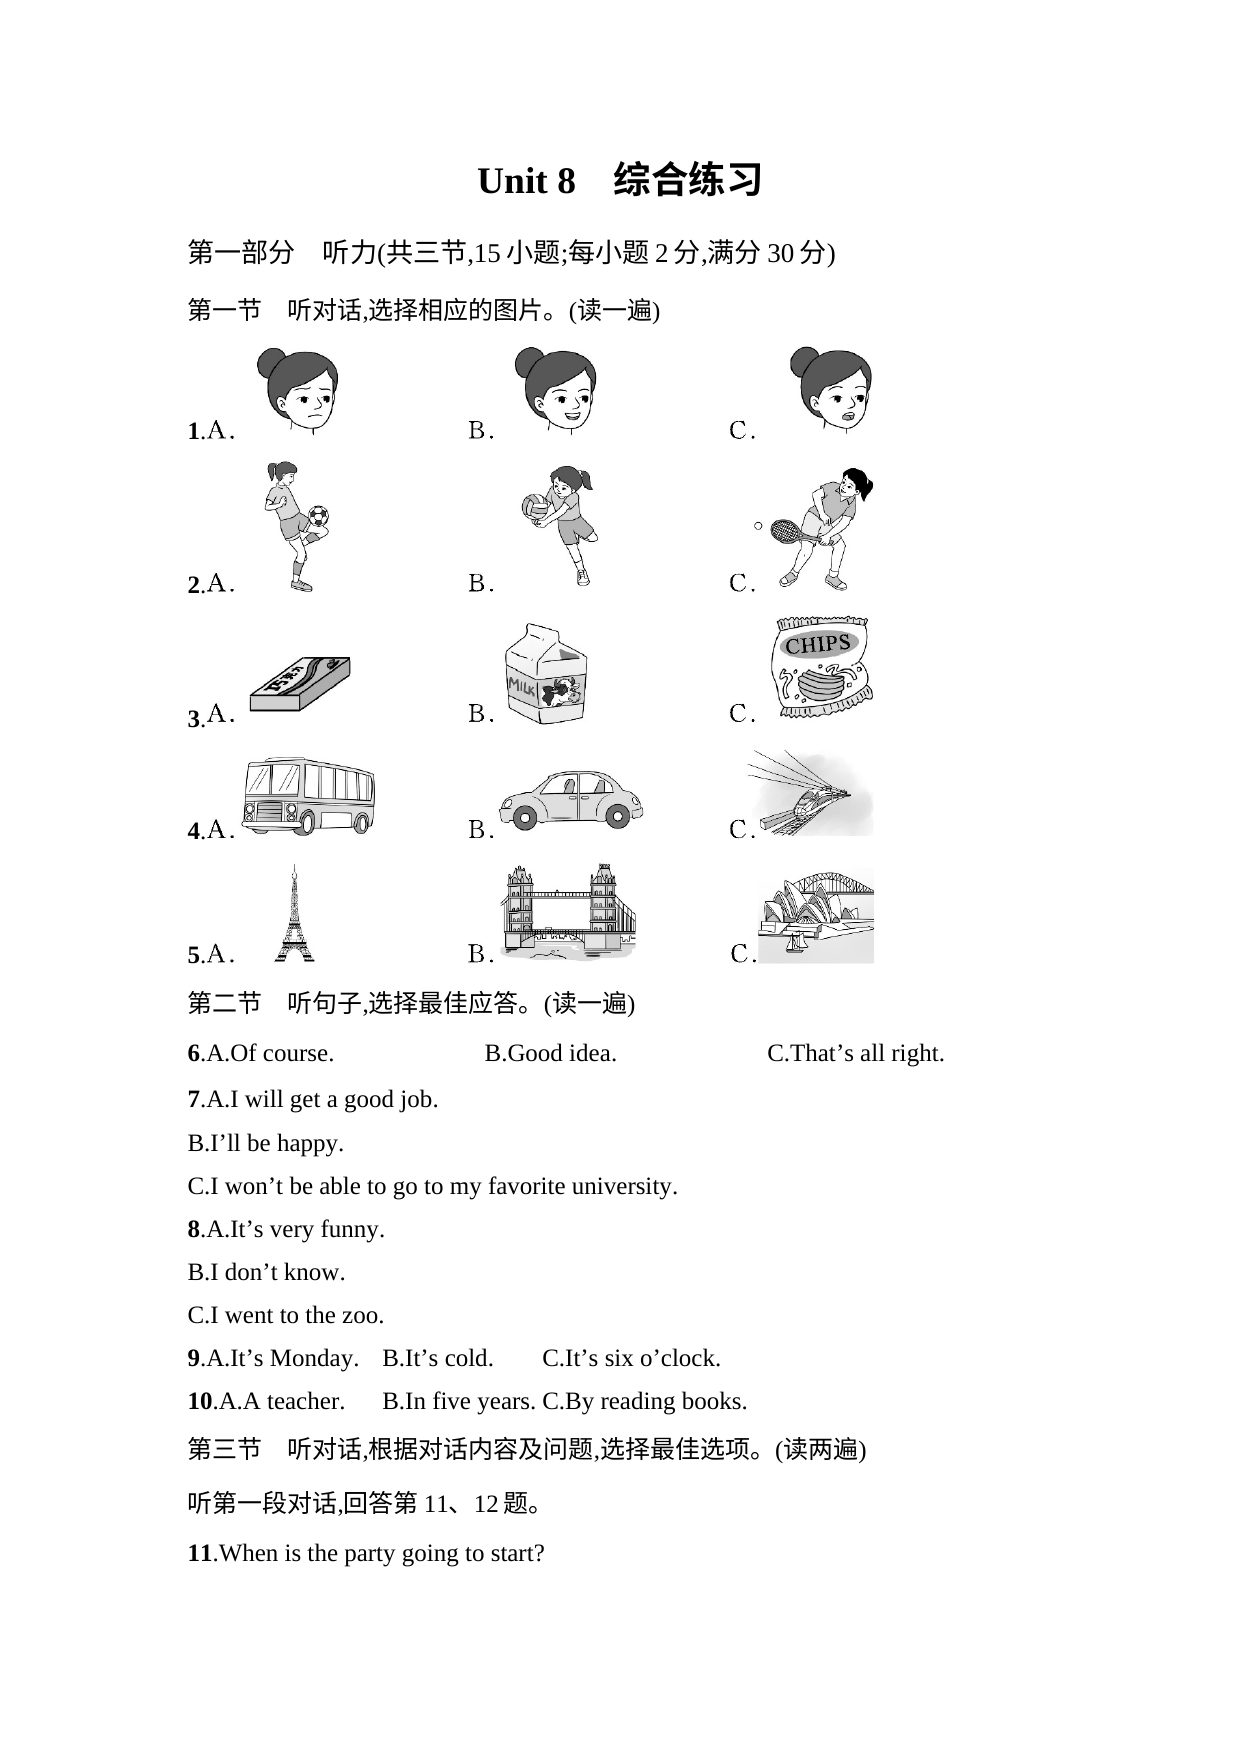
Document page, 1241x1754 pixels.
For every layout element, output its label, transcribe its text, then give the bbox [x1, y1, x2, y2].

picture [206, 613, 875, 727]
picture [206, 746, 875, 840]
text C.I went to the zoo. [187, 1300, 1053, 1329]
text 第三节 听对话,根据对话内容及问题,选择最佳选项。(读两遍) [187, 1429, 1053, 1466]
text 11.When is the party going to start? [187, 1538, 1053, 1567]
text 第一部分 听力(共三节,15小题;每小题2分,满分30分) [187, 231, 1053, 271]
text 听第一段对话,回答第11、12题。 [187, 1484, 1053, 1520]
text 7.A.I will get a good job. [187, 1084, 1053, 1113]
text B.I’ll be happy. [187, 1128, 1053, 1156]
text 9.A.It’s Monday. B.It’s cold. C.It’s six o’clock. [187, 1343, 1053, 1372]
text C.I won’t be able to go to my favorite university. [187, 1171, 1053, 1199]
text Unit 8 综合练习 [187, 150, 1053, 204]
text B.I don’t know. [187, 1257, 1053, 1286]
text 第二节 听句子,选择最佳应答。(读一遍) [187, 983, 1053, 1019]
picture [206, 344, 875, 440]
text 6.A.Of course. B.Good idea. C.That’s all right. [187, 1038, 1053, 1066]
text 8.A.It’s very funny. [187, 1214, 1053, 1243]
picture [206, 459, 875, 594]
text 第一节 听对话,选择相应的图片。(读一遍) [187, 290, 1053, 326]
picture [206, 859, 875, 964]
text 10.A.A teacher. B.In five years. C.By reading books. [187, 1386, 1053, 1415]
